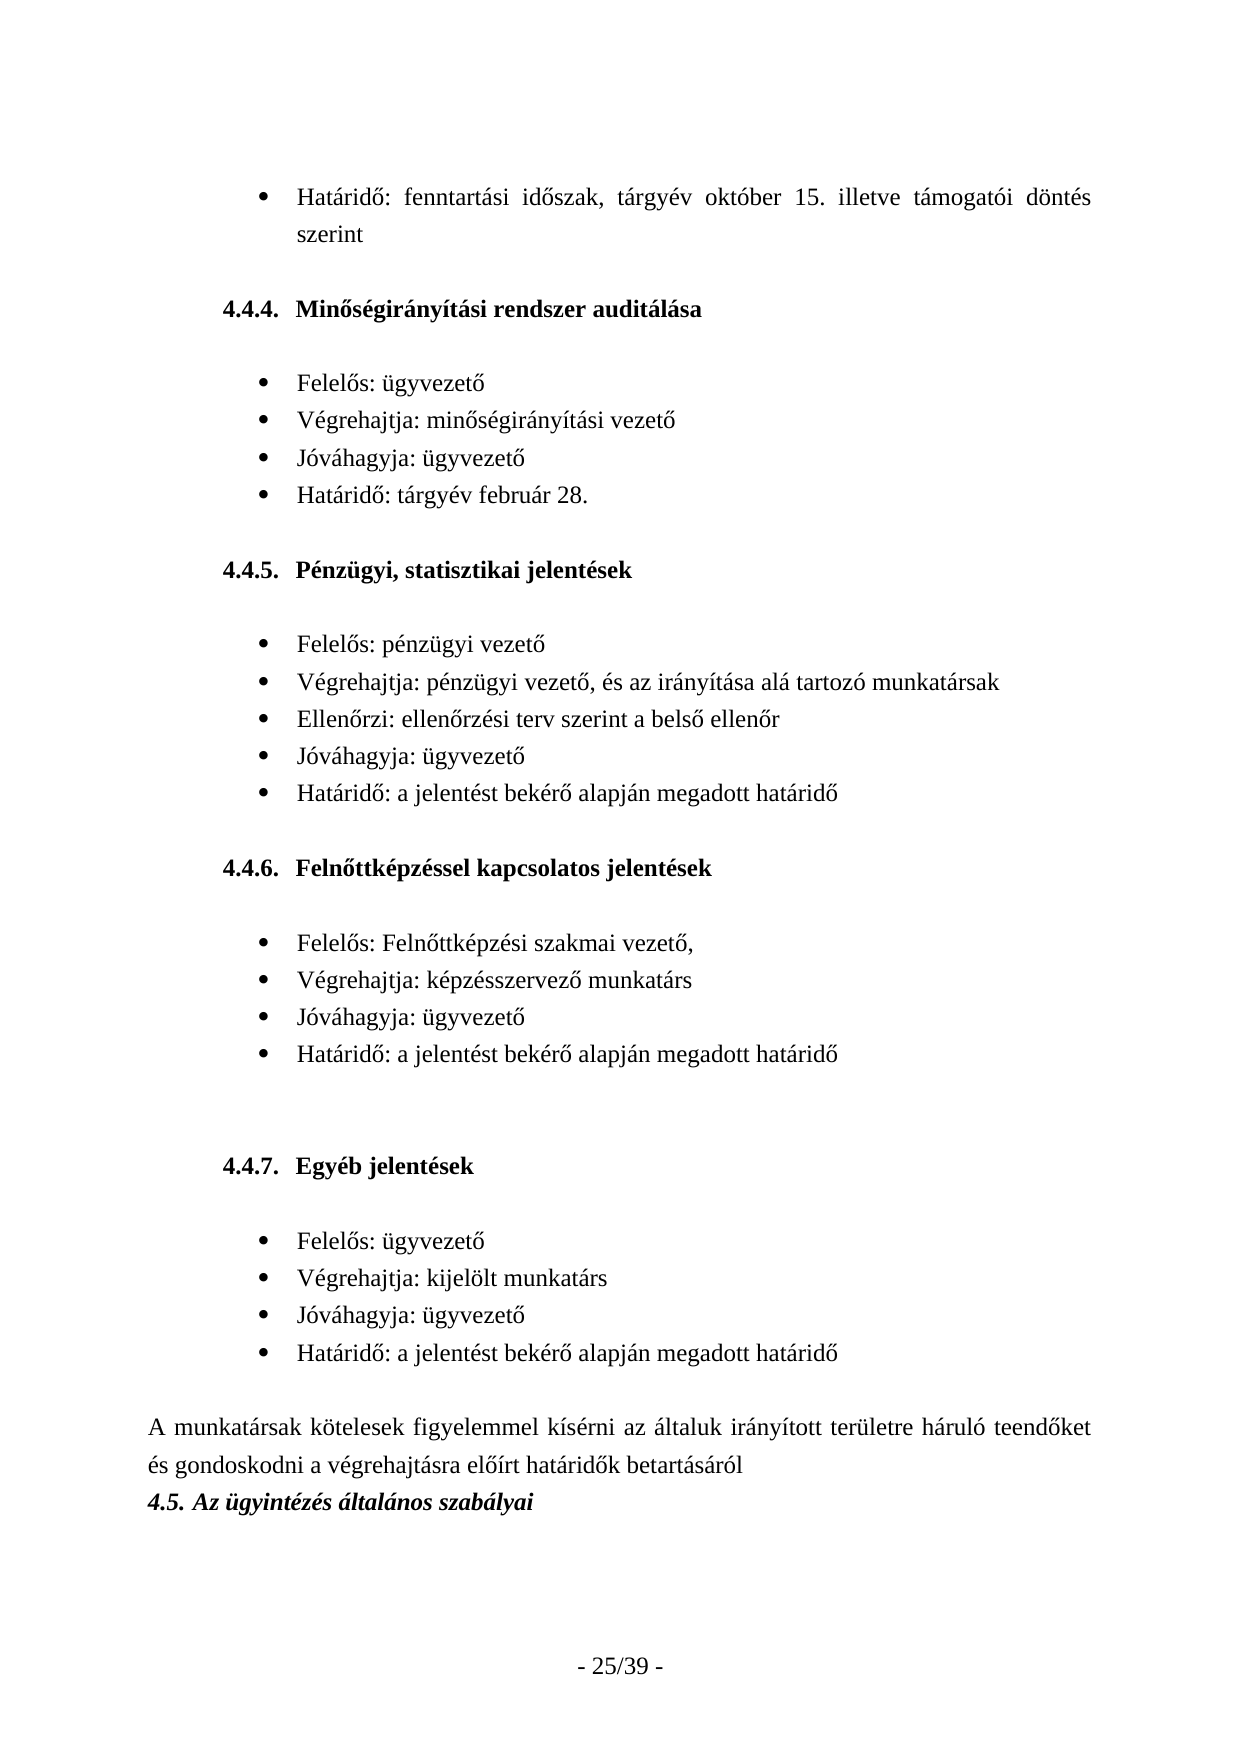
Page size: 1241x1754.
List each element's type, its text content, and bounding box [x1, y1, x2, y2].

list Végrehajtja: pénzügyi vezető, és az irányítása alá tartozó munkatársak [259, 667, 1092, 695]
list Felelős: ügyvezető [259, 368, 1092, 397]
list Határidő: a jelentést bekérő alapján megadott határidő [259, 1338, 1092, 1367]
list Jóváhagyja: ügyvezető [259, 741, 1092, 770]
list Végrehajtja: kijelölt munkatárs [259, 1263, 1092, 1292]
text A munkatársak kötelesek figyelemmel kísérni az általuk irányított területre háruló teendőket és gondoskodni a végrehajtásra előírt határidők betartásáról [148, 1412, 1092, 1478]
list Felelős: ügyvezető [259, 1226, 1092, 1255]
subtitle Pénzügyi, statisztikai jelentések [223, 555, 1092, 583]
subtitle Felnőttképzéssel kapcsolatos jelentések [223, 853, 1092, 882]
list Határidő: fenntartási időszak, tárgyév október 15. illetve támogatói döntés szerint [259, 182, 1092, 248]
subtitle Az ügyintézés általános szabályai [148, 1487, 1092, 1516]
list Végrehajtja: minőségirányítási vezető [259, 406, 1092, 434]
list Ellenőrzi: ellenőrzési terv szerint a belső ellenőr [259, 704, 1092, 733]
list Felelős: Felnőttképzési szakmai vezető, [259, 928, 1092, 956]
list Jóváhagyja: ügyvezető [259, 1002, 1092, 1031]
list Jóváhagyja: ügyvezető [259, 1301, 1092, 1329]
list Határidő: a jelentést bekérő alapján megadott határidő [259, 1039, 1092, 1068]
list Határidő: a jelentést bekérő alapján megadott határidő [259, 778, 1092, 807]
list Felelős: pénzügyi vezető [259, 629, 1092, 658]
subtitle Egyéb jelentések [223, 1151, 1092, 1180]
subtitle Minőségirányítási rendszer auditálása [223, 294, 1092, 322]
list Határidő: tárgyév február 28. [259, 480, 1092, 509]
list Jóváhagyja: ügyvezető [259, 443, 1092, 472]
list Végrehajtja: képzésszervező munkatárs [259, 965, 1092, 994]
